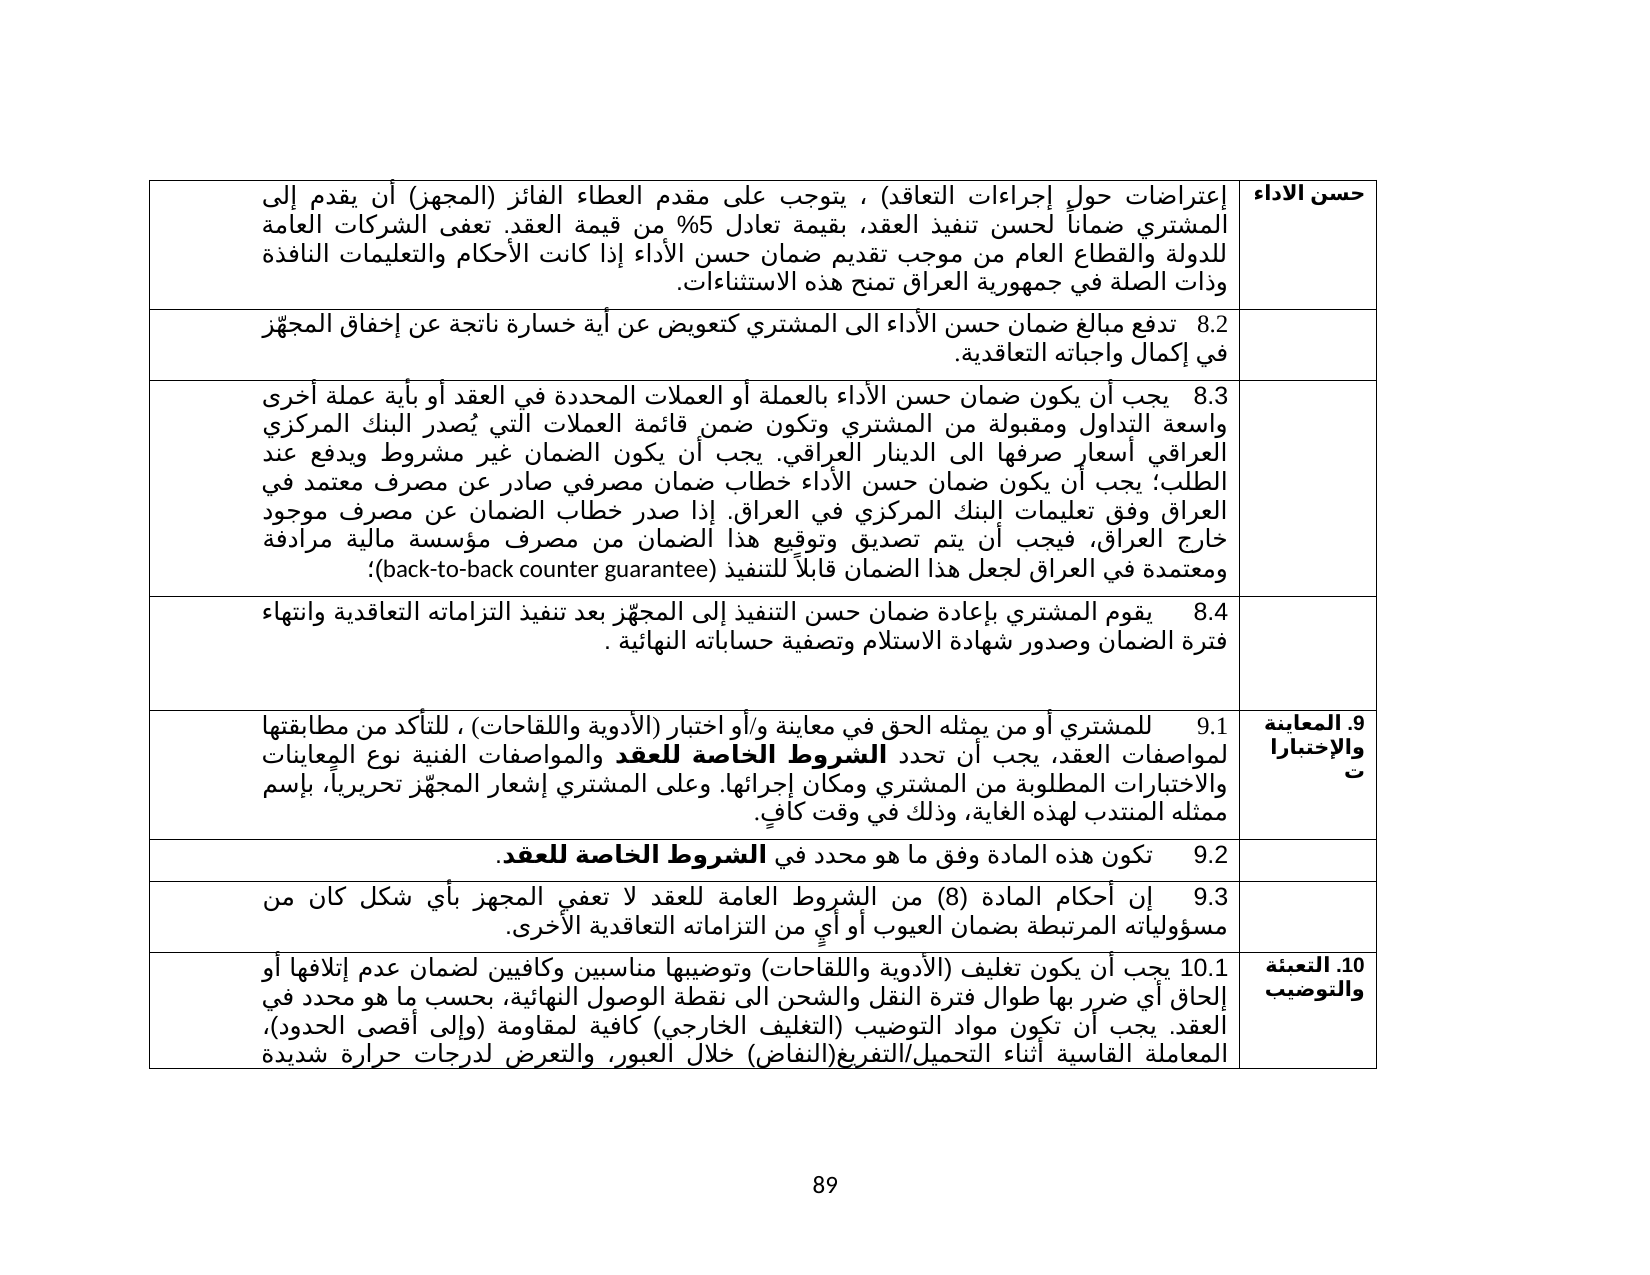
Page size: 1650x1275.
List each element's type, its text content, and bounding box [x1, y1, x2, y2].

table_cell [1240, 381, 1376, 596]
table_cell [1240, 953, 1376, 1068]
table_cell 8.4 يقوم المشتري بإعادة ضمان حسن التنفيذ إلى المجهّز بعد تنفيذ التزاماته التعاقدية وانتهاء فترة الضمان وصدور شهادة الاستلام وتصفية حساباته النهائية . [150, 597, 1239, 710]
table_cell 9.2 تكون هذه المادة وفق ما هو محدد في الشروط الخاصة للعقد. [150, 840, 1239, 881]
table_cell [1240, 840, 1376, 881]
table_cell 8.3 يجب أن يكون ضمان حسن الأداء بالعملة أو العملات المحددة في العقد أو بأية عملة أخرى واسعة التداول ومقبولة من المشتري وتكون ضمن قائمة العملات التي يُصدر البنك المركزي العراقي أسعار صرفها الى الدينار العراقي. يجب أن يكون الضمان غير مشروط ويدفع عند الطلب؛ يجب أن يكون ضمان حسن الأداء خطاب ضمان مصرفي صادر عن مصرف معتمد في العراق وفق تعليمات البنك المركزي في العراق. إذا صدر خطاب الضمان عن مصرف موجود خارج العراق، فيجب أن يتم تصديق وتوقيع هذا الضمان من مصرف مؤسسة مالية مرادفة ومعتمدة في العراق لجعل هذا الضمان قابلاً للتنفيذ (back-to-back counter guarantee)؛ [150, 381, 1239, 596]
table_cell 9. المعاينة والإختبارات [1240, 711, 1376, 839]
table_cell [1240, 597, 1376, 710]
table_cell [1240, 310, 1376, 379]
table_cell 9.3 إن أحكام المادة (8) من الشروط العامة للعقد لا تعفي المجهز بأي شكل كان من مسؤولياته المرتبطة بضمان العيوب أو أيٍ من التزاماته التعاقدية الأخرى. [150, 882, 1239, 952]
table_cell 8.2 تدفع مبالغ ضمان حسن الأداء الى المشتري كتعويض عن أية خسارة ناتجة عن إخفاق المجهّز في إكمال واجباته التعاقدية. [150, 310, 1239, 379]
table_cell 8- ضمان حسن الاداء [1240, 181, 1376, 308]
table_cell [1240, 882, 1376, 952]
table_cell 9.1 للمشتري أو من يمثله الحق في معاينة و/أو اختبار (الأدوية واللقاحات) ، للتأكد من مطابقتها لمواصفات العقد، يجب أن تحدد الشروط الخاصة للعقد والمواصفات الفنية نوع المعاينات والاختبارات المطلوبة من المشتري ومكان إجرائها. وعلى المشتري إشعار المجهّز تحريرياً، بإسم ممثله المنتدب لهذه الغاية، وذلك في وقت كافٍ. [150, 711, 1239, 839]
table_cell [150, 953, 1239, 1068]
